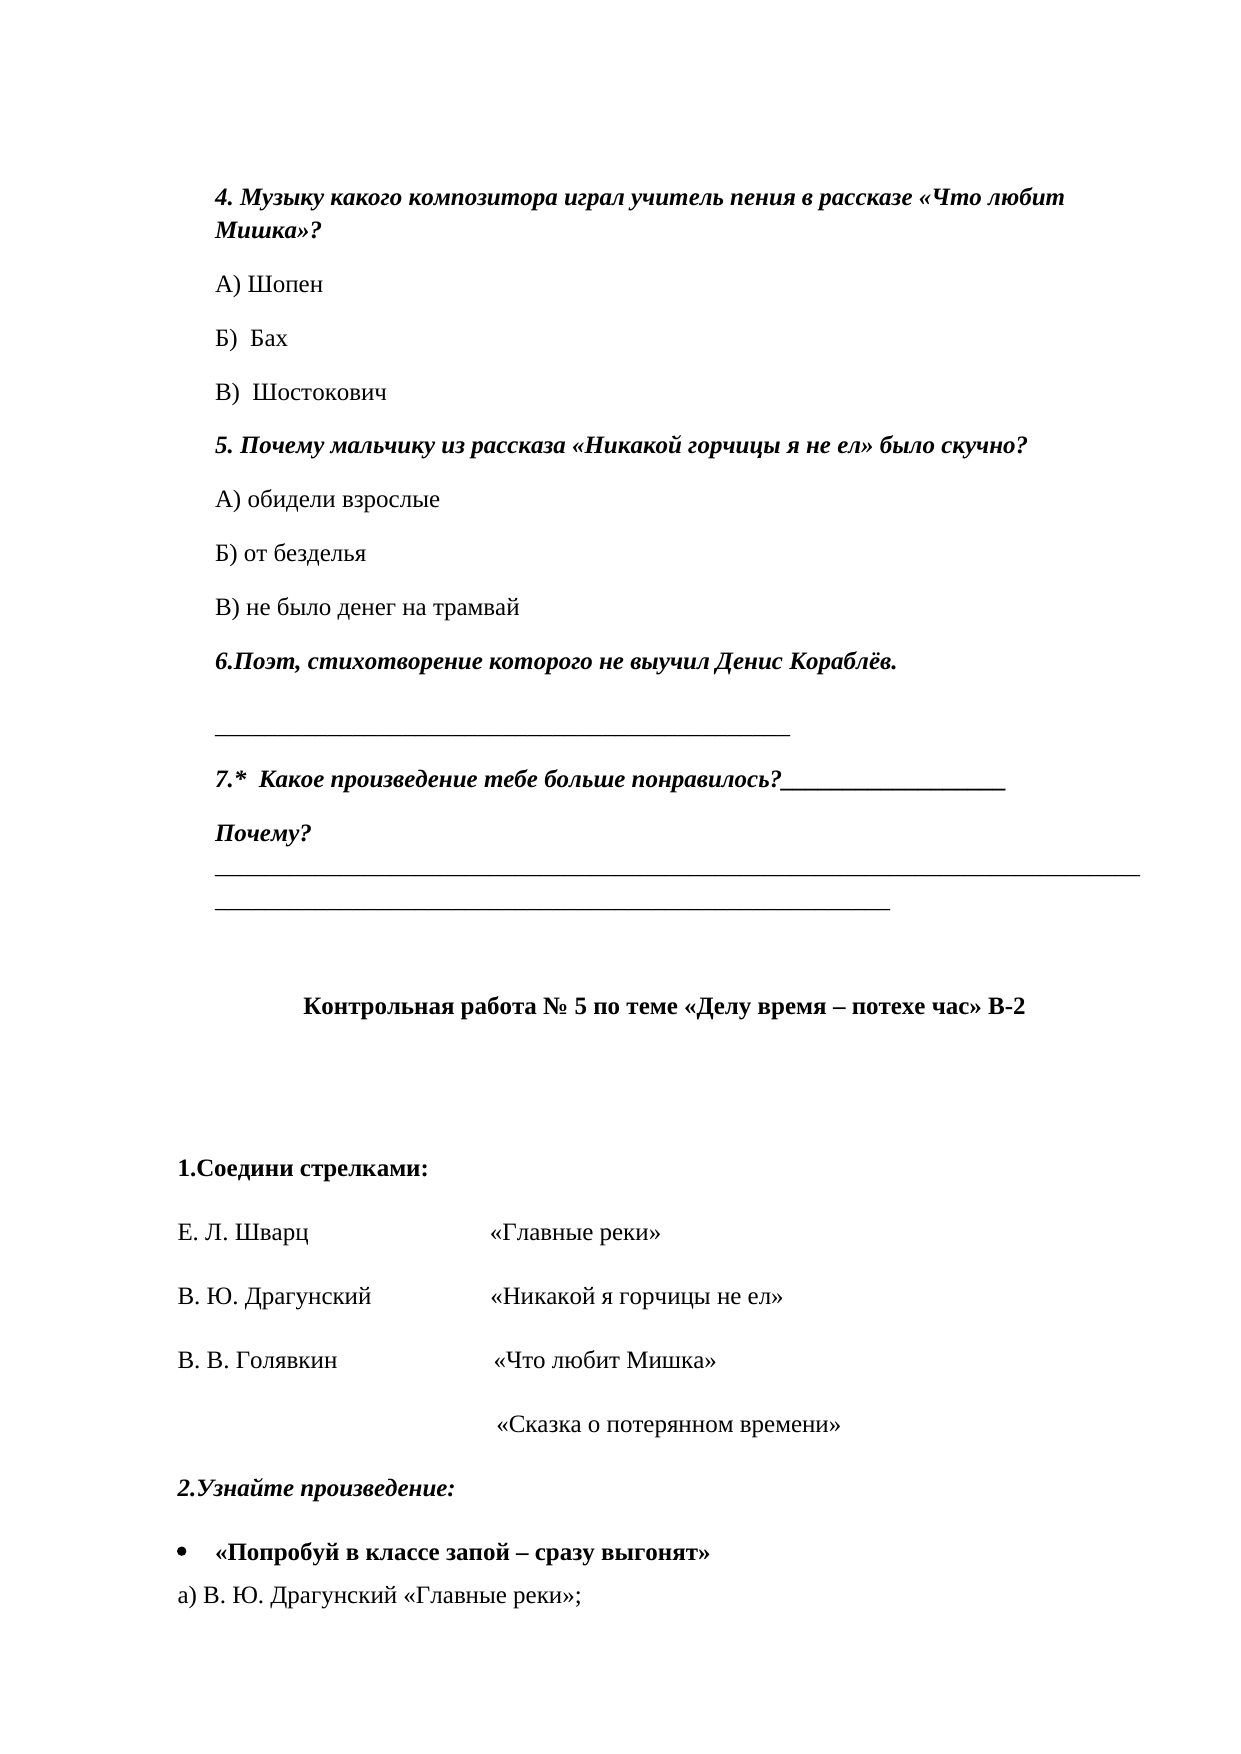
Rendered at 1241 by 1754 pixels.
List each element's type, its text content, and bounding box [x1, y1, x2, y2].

text А) обидели взрослые [215, 484, 1152, 513]
text 7.* Какое произведение тебе больше понравилось?__________________ [215, 764, 1152, 792]
text Почему? ________________________________________________________________________________________________________________________________ [215, 818, 1152, 912]
text А) Шопен [215, 269, 1152, 298]
text В. В. Голявкин «Что любит Мишка» [177, 1345, 1152, 1373]
list «Попробуй в классе запой – сразу выгонят» [177, 1537, 1152, 1565]
text В) Шостокович [215, 377, 1152, 405]
text Контрольная работа № 5 по теме «Делу время – потехе час» В-2 [177, 991, 1152, 1020]
text 4. Музыку какого композитора играл учитель пения в рассказе «Что любит Мишка»? [215, 182, 1152, 244]
text В. Ю. Драгунский «Никакой я горчицы не ел» [177, 1281, 1152, 1309]
text 2.Узнайте произведение: [177, 1473, 1152, 1501]
text Б) Бах [215, 323, 1152, 352]
text 6.Поэт, стихотворение которого не выучил Денис Кораблёв. [215, 646, 1152, 675]
text Е. Л. Шварц «Главные реки» [177, 1217, 1152, 1246]
text «Сказка о потерянном времени» [177, 1409, 1152, 1437]
text ______________________________________________ [215, 710, 1152, 739]
text В) не было денег на трамвай [215, 592, 1152, 621]
text 1.Соедини стрелками: [177, 1153, 1152, 1182]
text а) В. Ю. Драгунский «Главные реки»; [177, 1580, 1152, 1608]
text 5. Почему мальчику из рассказа «Никакой горчицы я не ел» было скучно? [215, 431, 1152, 459]
text Б) от безделья [215, 538, 1152, 567]
